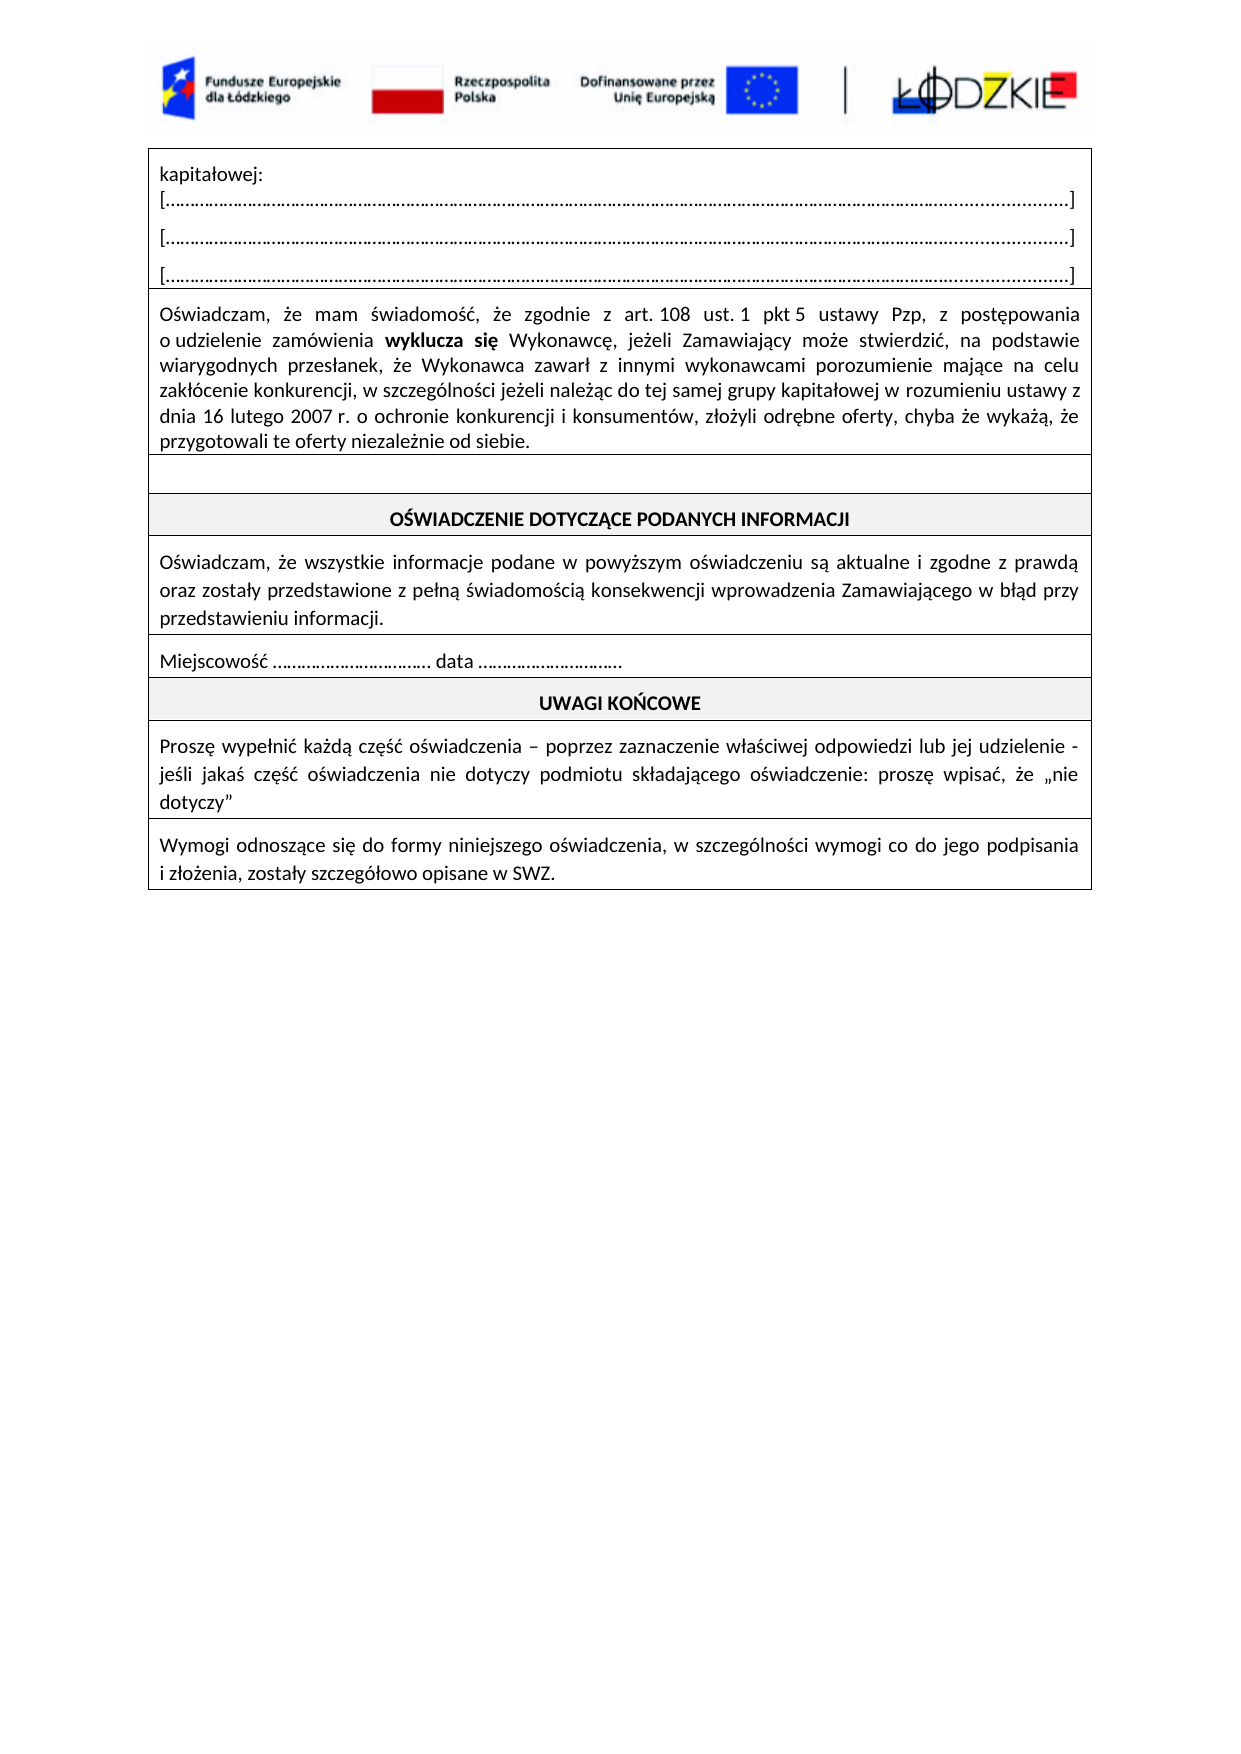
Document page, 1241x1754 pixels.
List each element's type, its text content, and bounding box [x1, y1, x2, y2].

table_cell Wymogi odnoszące się do formy niniejszego oświadczenia, w szczególności wymogi co do jego podpisania i złożenia, zostały szczegółowo opisane w SWZ. [149, 819, 1091, 889]
table_cell Oświadczam, że mam świadomość, że zgodnie z art. 108 ust. 1 pkt 5 ustawy Pzp, z postępowania o udzielenie zamówienia wyklucza się Wykonawcę, jeżeli Zamawiający może stwierdzić, na podstawie wiarygodnych przesłanek, że Wykonawca zawarł z innymi wykonawcami porozumienie mające na celu zakłócenie konkurencji, w szczególności jeżeli należąc do tej samej grupy kapitałowej w rozumieniu ustawy z dnia 16 lutego 2007 r. o ochronie konkurencji i konsumentów, złożyli odrębne oferty, chyba że wykażą, że przygotowali te oferty niezależnie od siebie. [149, 289, 1091, 454]
table_cell UWAGI KOŃCOWE [149, 678, 1091, 719]
table_cell Oświadczam, że wszystkie informacje podane w powyższym oświadczeniu są aktualne i zgodne z prawdą oraz zostały przedstawione z pełną świadomością konsekwencji wprowadzenia Zamawiającego w błąd przy przedstawieniu informacji. [149, 536, 1091, 634]
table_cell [149, 149, 1091, 288]
picture [147, 41, 1093, 136]
table_cell Proszę wypełnić każdą część oświadczenia – poprzez zaznaczenie właściwej odpowiedzi lub jej udzielenie - jeśli jakaś część oświadczenia nie dotyczy podmiotu składającego oświadczenie: proszę wpisać, że „nie dotyczy” [149, 721, 1091, 818]
table_cell Miejscowość …………………………… data ………………………… [149, 635, 1091, 677]
table_cell OŚWIADCZENIE DOTYCZĄCE PODANYCH INFORMACJI [149, 494, 1091, 535]
table_cell [149, 455, 1091, 493]
